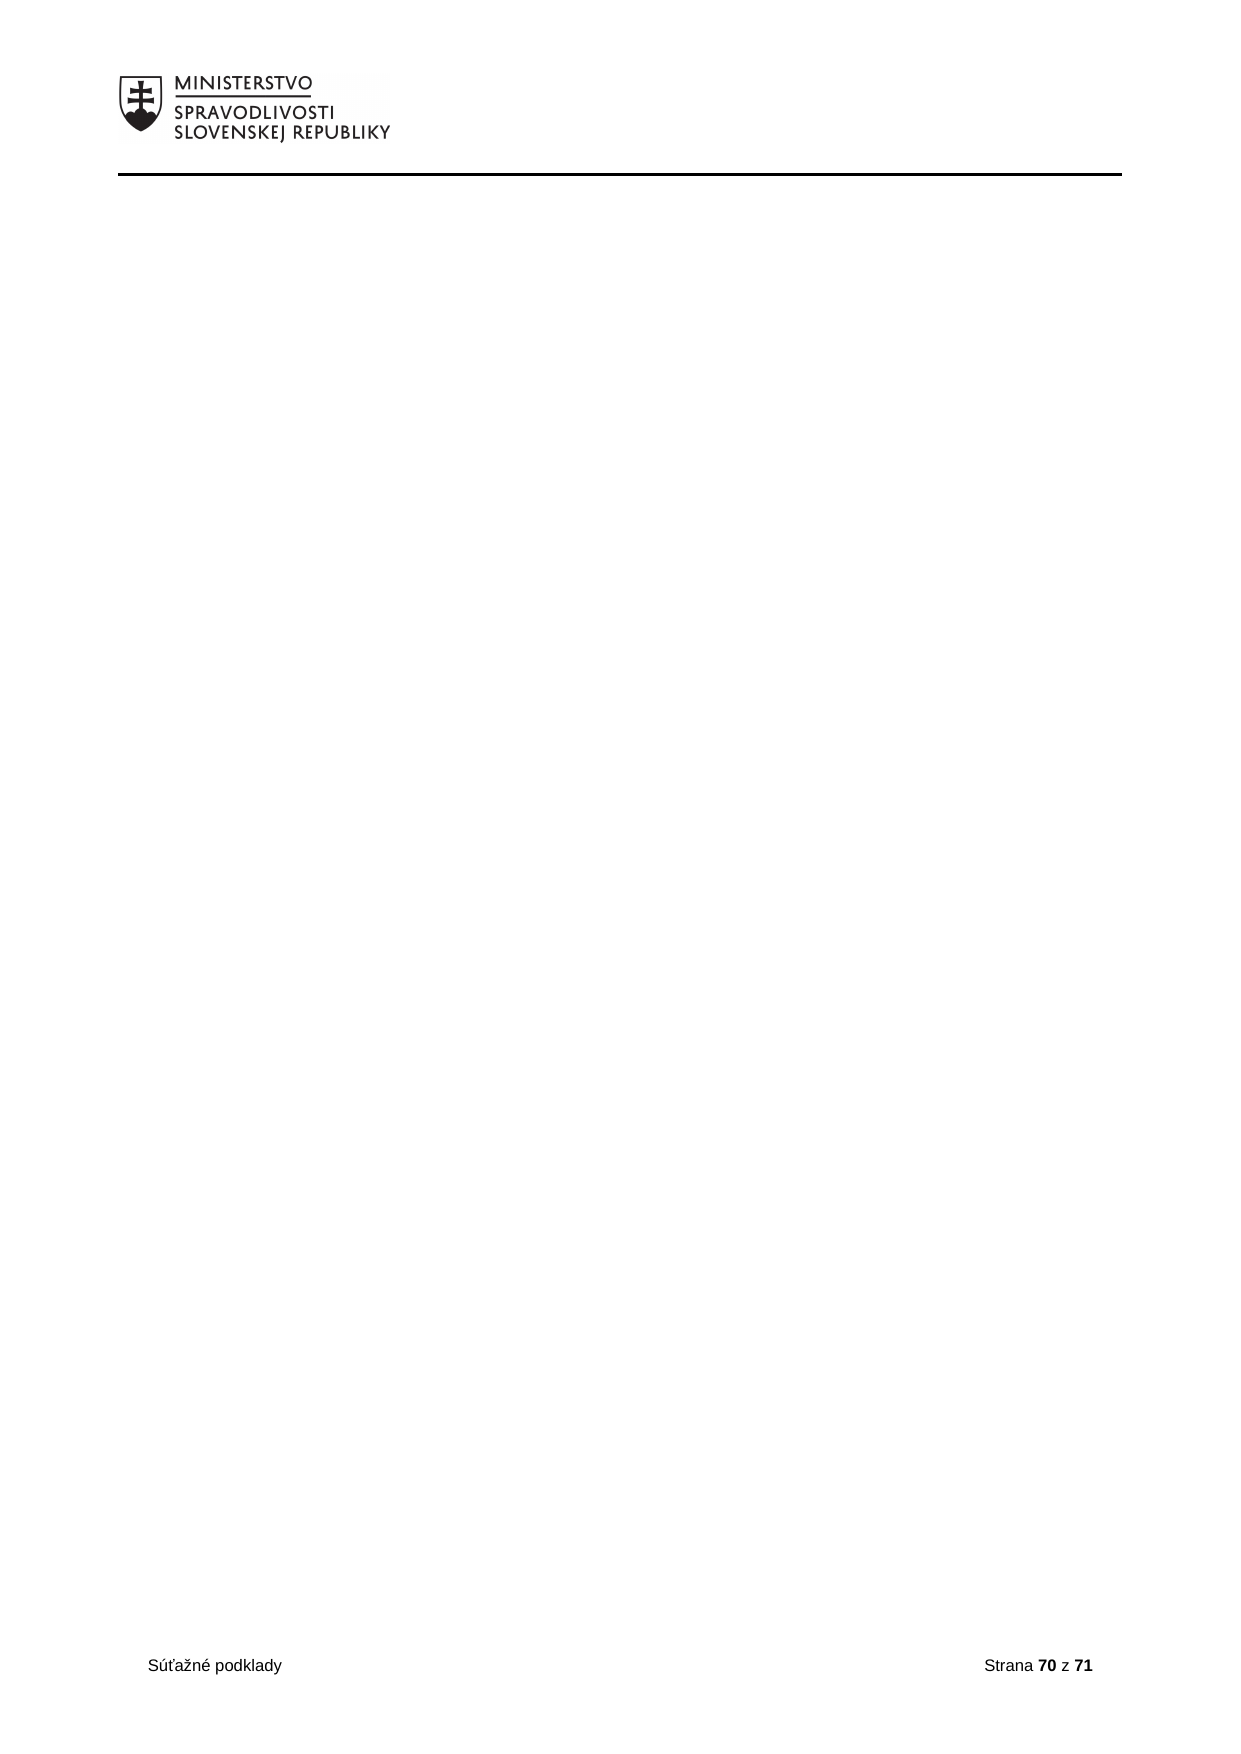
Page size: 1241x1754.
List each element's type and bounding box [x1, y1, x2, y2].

picture [118, 73, 390, 144]
